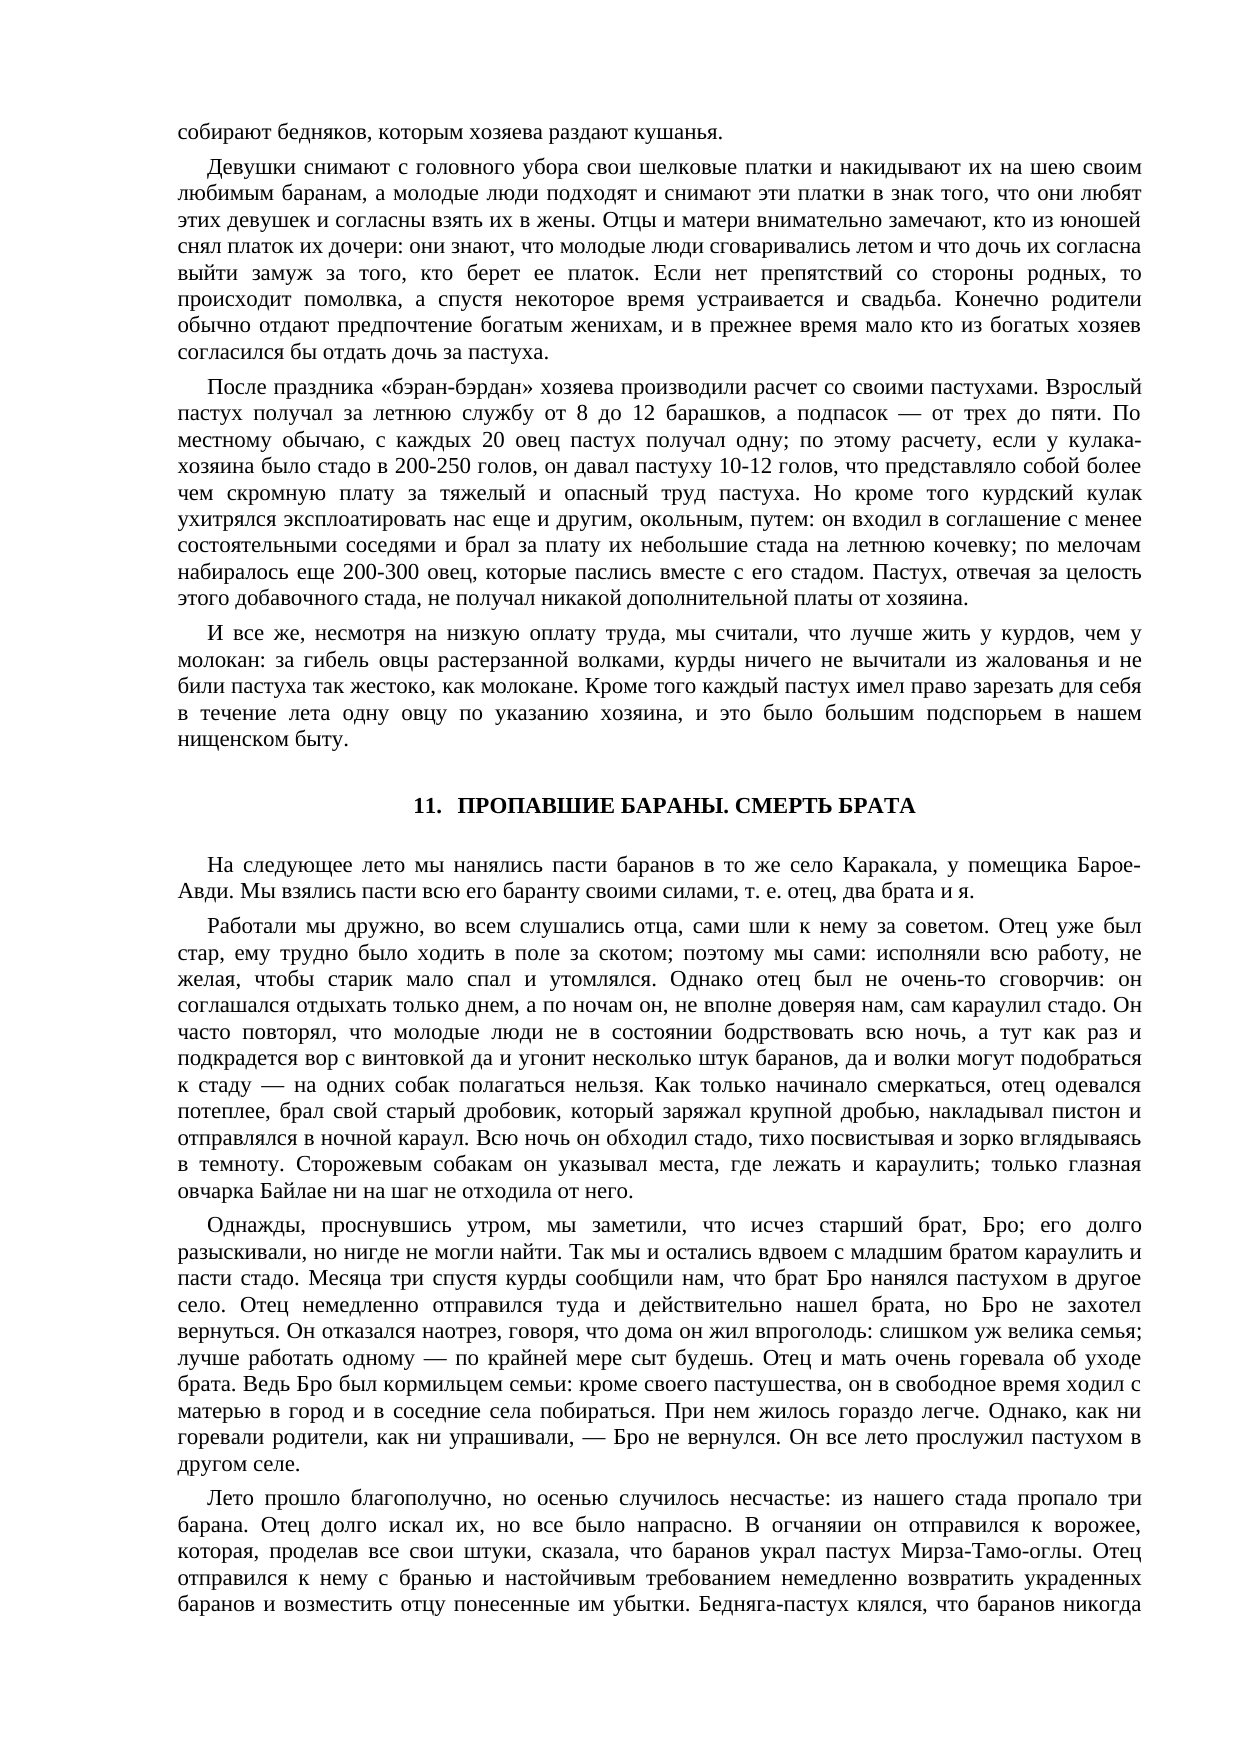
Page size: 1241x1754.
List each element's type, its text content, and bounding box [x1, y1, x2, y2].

text Девушки снимают с головного убора свои шелковые платки и накидывают их на шею своим любимым баранам, а молодые люди подходят и снимают эти платки в знак того, что они любят этих девушек и согласны взять их в жены. Отцы и матери внимательно замечают, кто из юношей снял платок их дочери: они знают, что молодые люди сговаривались летом и что дочь их согласна выйти замуж за того, кто берет ее платок. Если нет препятствий со стороны родных, то происходит помолвка, а спустя некоторое время устраивается и свадьба. Конечно родители обычно отдают предпочтение богатым женихам, и в прежнее время мало кто из богатых хозяев согласился бы отдать дочь за пастуха. [177, 153, 1143, 364]
text Работали мы дружно, во всем слушались отца, сами шли к нему за советом. Отец уже был стар, ему трудно было ходить в поле за скотом; поэтому мы сами: исполняли всю работу, не желая, чтобы старик мало спал и утомлялся. Однако отец был не очень-то сговорчив: он соглашался отдыхать только днем, а по ночам он, не вполне доверяя нам, сам караулил стадо. Он часто повторял, что молодые люди не в состоянии бодрствовать всю ночь, а тут как раз и подкрадется вор с винтовкой да и угонит несколько штук баранов, да и волки могут подобраться к стаду — на одних собак полагаться нельзя. Как только начинало смеркаться, отец одевался потеплее, брал свой старый дробовик, который заряжал крупной дробью, накладывал пистон и отправлялся в ночной караул. Всю ночь он обходил стадо, тихо посвистывая и зорко вглядываясь в темноту. Сторожевым собакам он указывал места, где лежать и караулить; только глазная овчарка Байлае ни на шаг не отходила от него. [177, 912, 1143, 1203]
text На следующее лето мы нанялись пасти баранов в то же село Каракала, у помещика Барое-Авди. Мы взялись пасти всю его баранту своими силами, т. е. отец, два брата и я. [177, 851, 1143, 904]
text После праздника «бэран-бэрдан» хозяева производили расчет со своими пастухами. Взрослый пастух получал за летнюю службу от 8 до 12 барашков, а подпасок — от трех до пяти. По местному обычаю, с каждых 20 овец пастух получал одну; по этому расчету, если у кулака-хозяина было стадо в 200-250 голов, он давал пастуху 10-12 голов, что представляло собой более чем скромную плату за тяжелый и опасный труд пастуха. Но кроме того курдский кулак ухитрялся эксплоатировать нас еще и другим, окольным, путем: он входил в соглашение с менее состоятельными соседями и брал за плату их небольшие стада на летнюю кочевку; по мелочам набиралось еще 200-300 овец, которые паслись вместе с его стадом. Пастух, отвечая за целость этого добавочного стада, не получал никакой дополнительной платы от хозяина. [177, 373, 1143, 611]
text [177, 118, 1143, 144]
text Однажды, проснувшись утром, мы заметили, что исчез старший брат, Бро; его долго разыскивали, но нигде не могли найти. Так мы и остались вдвоем с младшим братом караулить и пасти стадо. Месяца три спустя курды сообщили нам, что брат Бро нанялся пастухом в другое село. Отец немедленно отправился туда и действительно нашел брата, но Бро не захотел вернуться. Он отказался наотрез, говоря, что дома он жил впроголодь: слишком уж велика семья; лучше работать одному — по крайней мере сыт будешь. Отец и мать очень горевала об уходе брата. Ведь Бро был кормильцем семьи: кроме своего пастушества, он в свободное время ходил с матерью в город и в соседние села побираться. При нем жилось гораздо легче. Однако, как ни горевали родители, как ни упрашивали, — Бро не вернулся. Он все лето прослужил пастухом в другом селе. [177, 1212, 1143, 1476]
text И все же, несмотря на низкую оплату труда, мы считали, что лучше жить у курдов, чем у молокан: за гибель овцы растерзанной волками, курды ничего не вычитали из жалованья и не били пастуха так жестоко, как молокане. Кроме того каждый пастух имел право зарезать для себя в течение лета одну овцу по указанию хозяина, и это было большим подспорьем в нашем нищенском быту. [177, 619, 1143, 752]
list ПРОПАВШИЕ БАРАНЫ. СМЕРТЬ БРАТА [177, 781, 1152, 822]
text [177, 1484, 1143, 1617]
